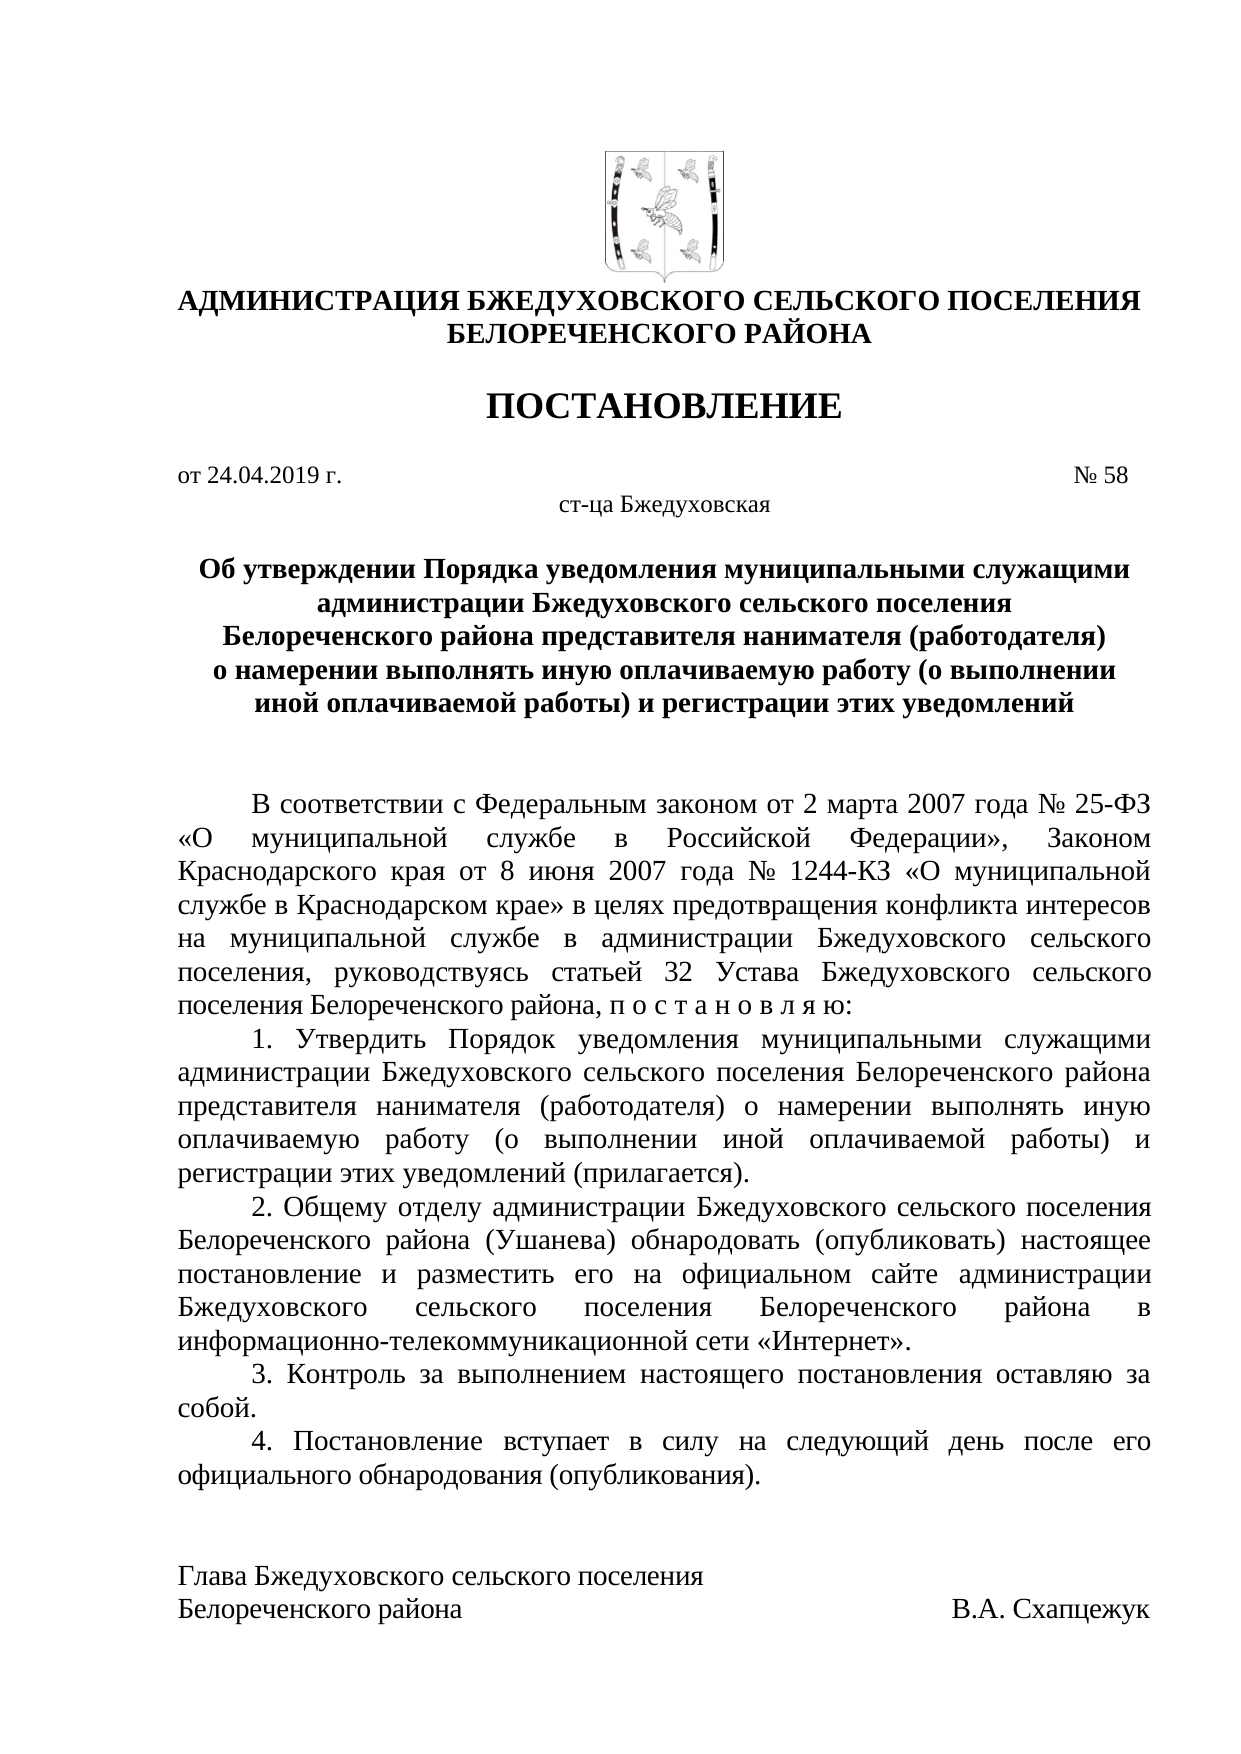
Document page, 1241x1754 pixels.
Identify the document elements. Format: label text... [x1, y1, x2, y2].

text 2. Общему отделу администрации Бжедуховского сельского поселения Белореченского района (Ушанева) обнародовать (опубликовать) настоящее постановление и разместить его на официальном сайте администрации Бжедуховского сельского поселения Белореченского района в информационно-телекоммуникационной сети «Интернет». [177, 1189, 1152, 1356]
text 4. Постановление вступает в силу на следующий день после его официального обнародования (опубликования). [177, 1423, 1152, 1491]
text Белореченского района представителя нанимателя (работодателя) [177, 618, 1152, 652]
text БЕЛОРЕЧЕНСКОГО РАЙОНА [167, 317, 1152, 350]
text Белореченского района В.А. Схапцежук [177, 1591, 1152, 1625]
text Глава Бжедуховского сельского поселения [177, 1558, 1152, 1591]
text ПОСТАНОВЛЕНИЕ [177, 384, 1152, 427]
text от 24.04.2019 г. № 58 [177, 460, 1152, 489]
text АДМИНИСТРАЦИЯ БЖЕДУХОВСКОГО СЕЛЬСКОГО ПОСЕЛЕНИЯ [177, 283, 1152, 317]
picture [605, 151, 724, 283]
text Об утверждении Порядка уведомления муниципальными служащими [177, 551, 1152, 585]
text В соответствии с Федеральным законом от 2 марта 2007 года № 25-ФЗ «О муниципальной службе в Российской Федерации», Законом Краснодарского края от 8 июня 2007 года № 1244-КЗ «О муниципальной службе в Краснодарском крае» в целях предотвращения конфликта интересов на муниципальной службе в администрации Бжедуховского сельского поселения, руководствуясь статьей 32 Устава Бжедуховского сельского поселения Белореченского района, п о с т а н о в л я ю: [177, 786, 1152, 1021]
text ст-ца Бжедуховская [177, 489, 1152, 518]
text 1. Утвердить Порядок уведомления муниципальными служащими администрации Бжедуховского сельского поселения Белореченского района представителя нанимателя (работодателя) о намерении выполнять иную оплачиваемую работу (о выполнении иной оплачиваемой работы) и регистрации этих уведомлений (прилагается). [177, 1021, 1152, 1189]
text 3. Контроль за выполнением настоящего постановления оставляю за собой. [177, 1356, 1152, 1423]
text администрации Бжедуховского сельского поселения [177, 585, 1152, 618]
text о намерении выполнять иную оплачиваемую работу (о выполнении иной оплачиваемой работы) и регистрации этих уведомлений [177, 652, 1152, 719]
